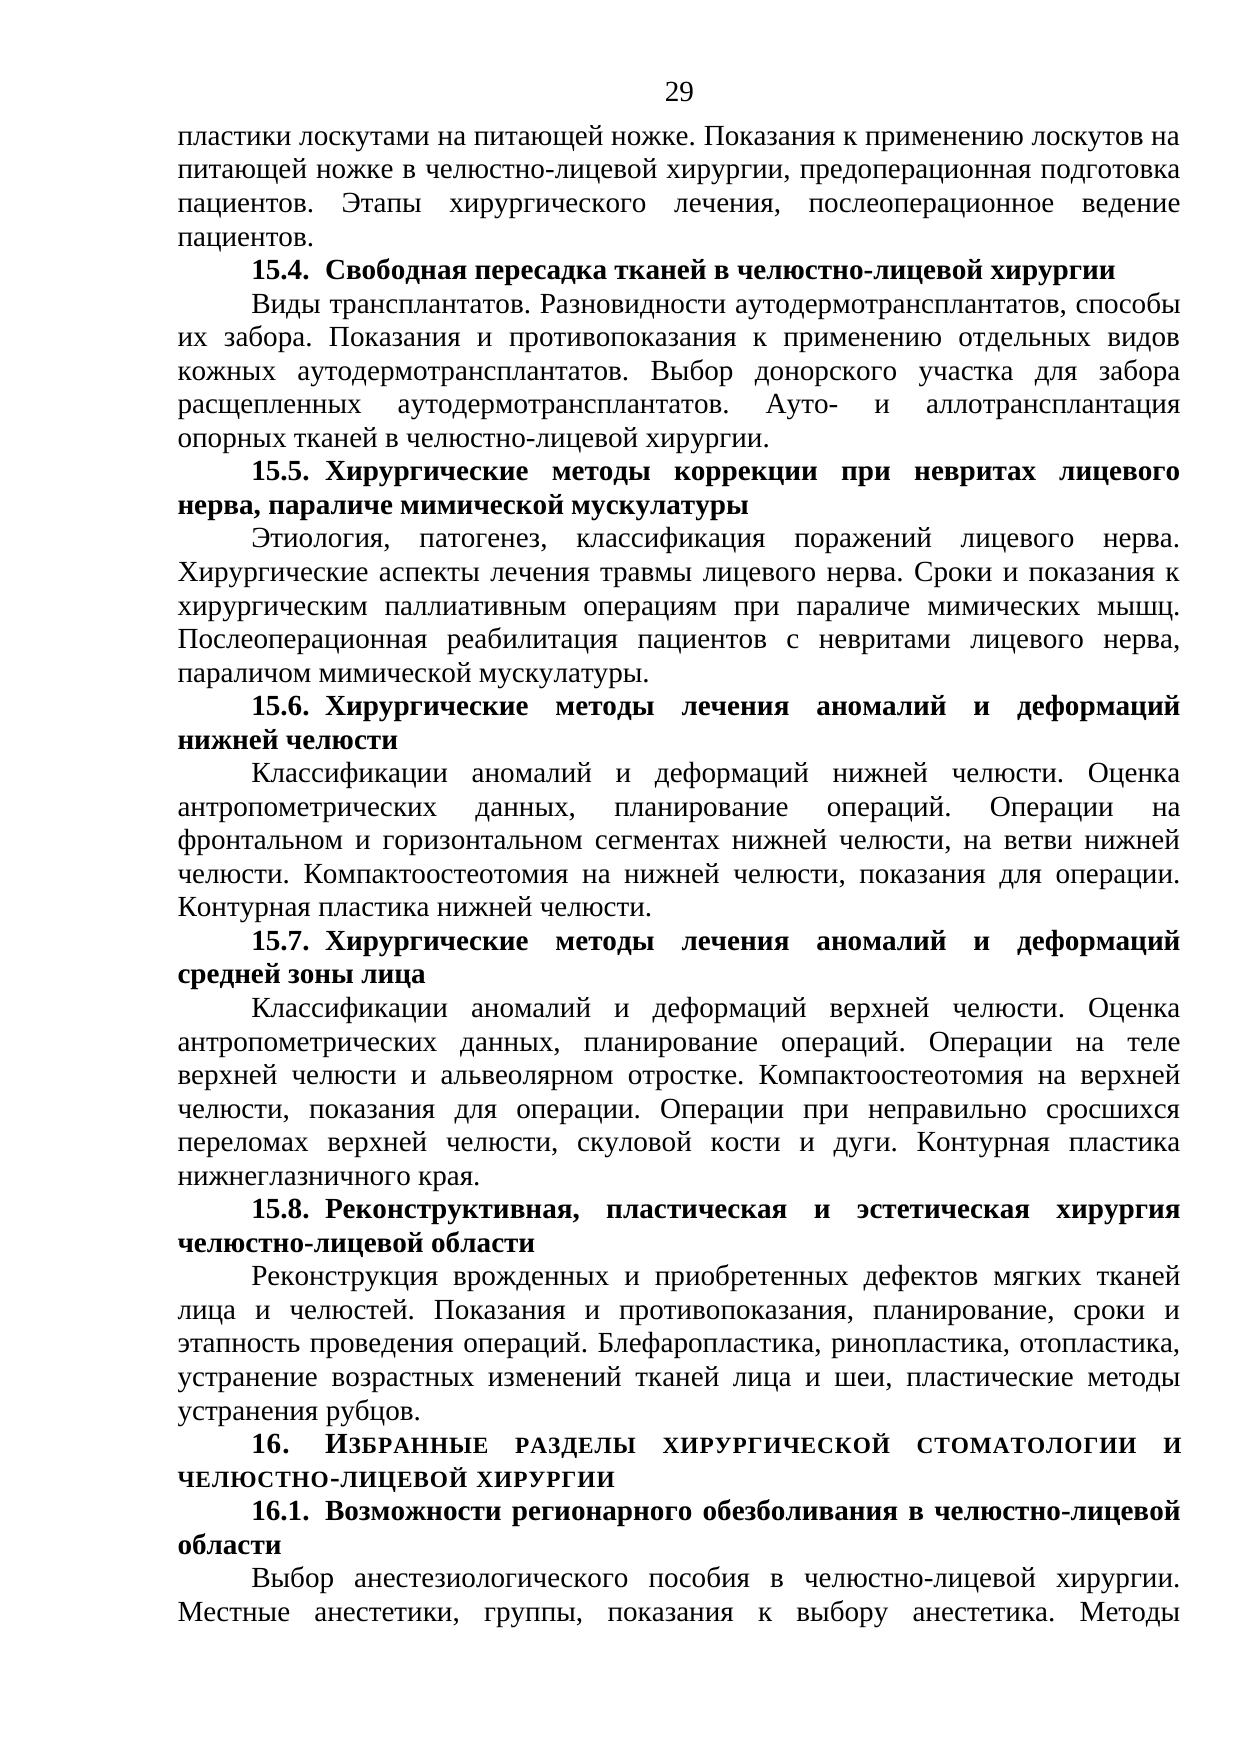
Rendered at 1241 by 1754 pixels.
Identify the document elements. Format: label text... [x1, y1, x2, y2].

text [177, 118, 1181, 252]
text 15.5. Хирургические методы коррекции при невритах лицевого нерва, параличе мимической мускулатуры [177, 453, 1181, 521]
text 16.1. Возможности регионарного обезболивания в челюстно-лицевой области [177, 1493, 1181, 1560]
text 15.4. Свободная пересадка тканей в челюстно-лицевой хирургии [177, 252, 1181, 286]
text Виды трансплантатов. Разновидности аутодермотрансплантатов, способы их забора. Показания и противопоказания к применению отдельных видов кожных аутодермотрансплантатов. Выбор донорского участка для забора расщепленных аутодермотрансплантатов. Ауто- и аллотрансплантация опорных тканей в челюстно-лицевой хирургии. [177, 286, 1181, 453]
text Реконструкция врожденных и приобретенных дефектов мягких тканей лица и челюстей. Показания и противопоказания, планирование, сроки и этапность проведения операций. Блефаропластика, ринопластика, отопластика, устранение возрастных изменений тканей лица и шеи, пластические методы устранения рубцов. [177, 1258, 1181, 1426]
text Этиология, патогенез, классификация поражений лицевого нерва. Хирургические аспекты лечения травмы лицевого нерва. Сроки и показания к хирургическим паллиативным операциям при параличе мимических мышц. Послеоперационная реабилитация пациентов с невритами лицевого нерва, параличом мимической мускулатуры. [177, 521, 1181, 688]
text 15.7. Хирургические методы лечения аномалий и деформаций средней зоны лица [177, 923, 1181, 990]
text Классификации аномалий и деформаций верхней челюсти. Оценка антропометрических данных, планирование операций. Операции на теле верхней челюсти и альвеолярном отростке. Компактоостеотомия на верхней челюсти, показания для операции. Операции при неправильно сросшихся переломах верхней челюсти, скуловой кости и дуги. Контурная пластика нижнеглазничного края. [177, 990, 1181, 1191]
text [177, 1560, 1181, 1627]
text 16. Избранные разделы хирургической стоматологии и челюстно-лицевой хирургии [177, 1426, 1181, 1493]
text 15.8. Реконструктивная, пластическая и эстетическая хирургия челюстно-лицевой области [177, 1191, 1181, 1258]
text Классификации аномалий и деформаций нижней челюсти. Оценка антропометрических данных, планирование операций. Операции на фронтальном и горизонтальном сегментах нижней челюсти, на ветви нижней челюсти. Компактоостеотомия на нижней челюсти, показания для операции. Контурная пластика нижней челюсти. [177, 755, 1181, 923]
text 15.6. Хирургические методы лечения аномалий и деформаций нижней челюсти [177, 688, 1181, 755]
